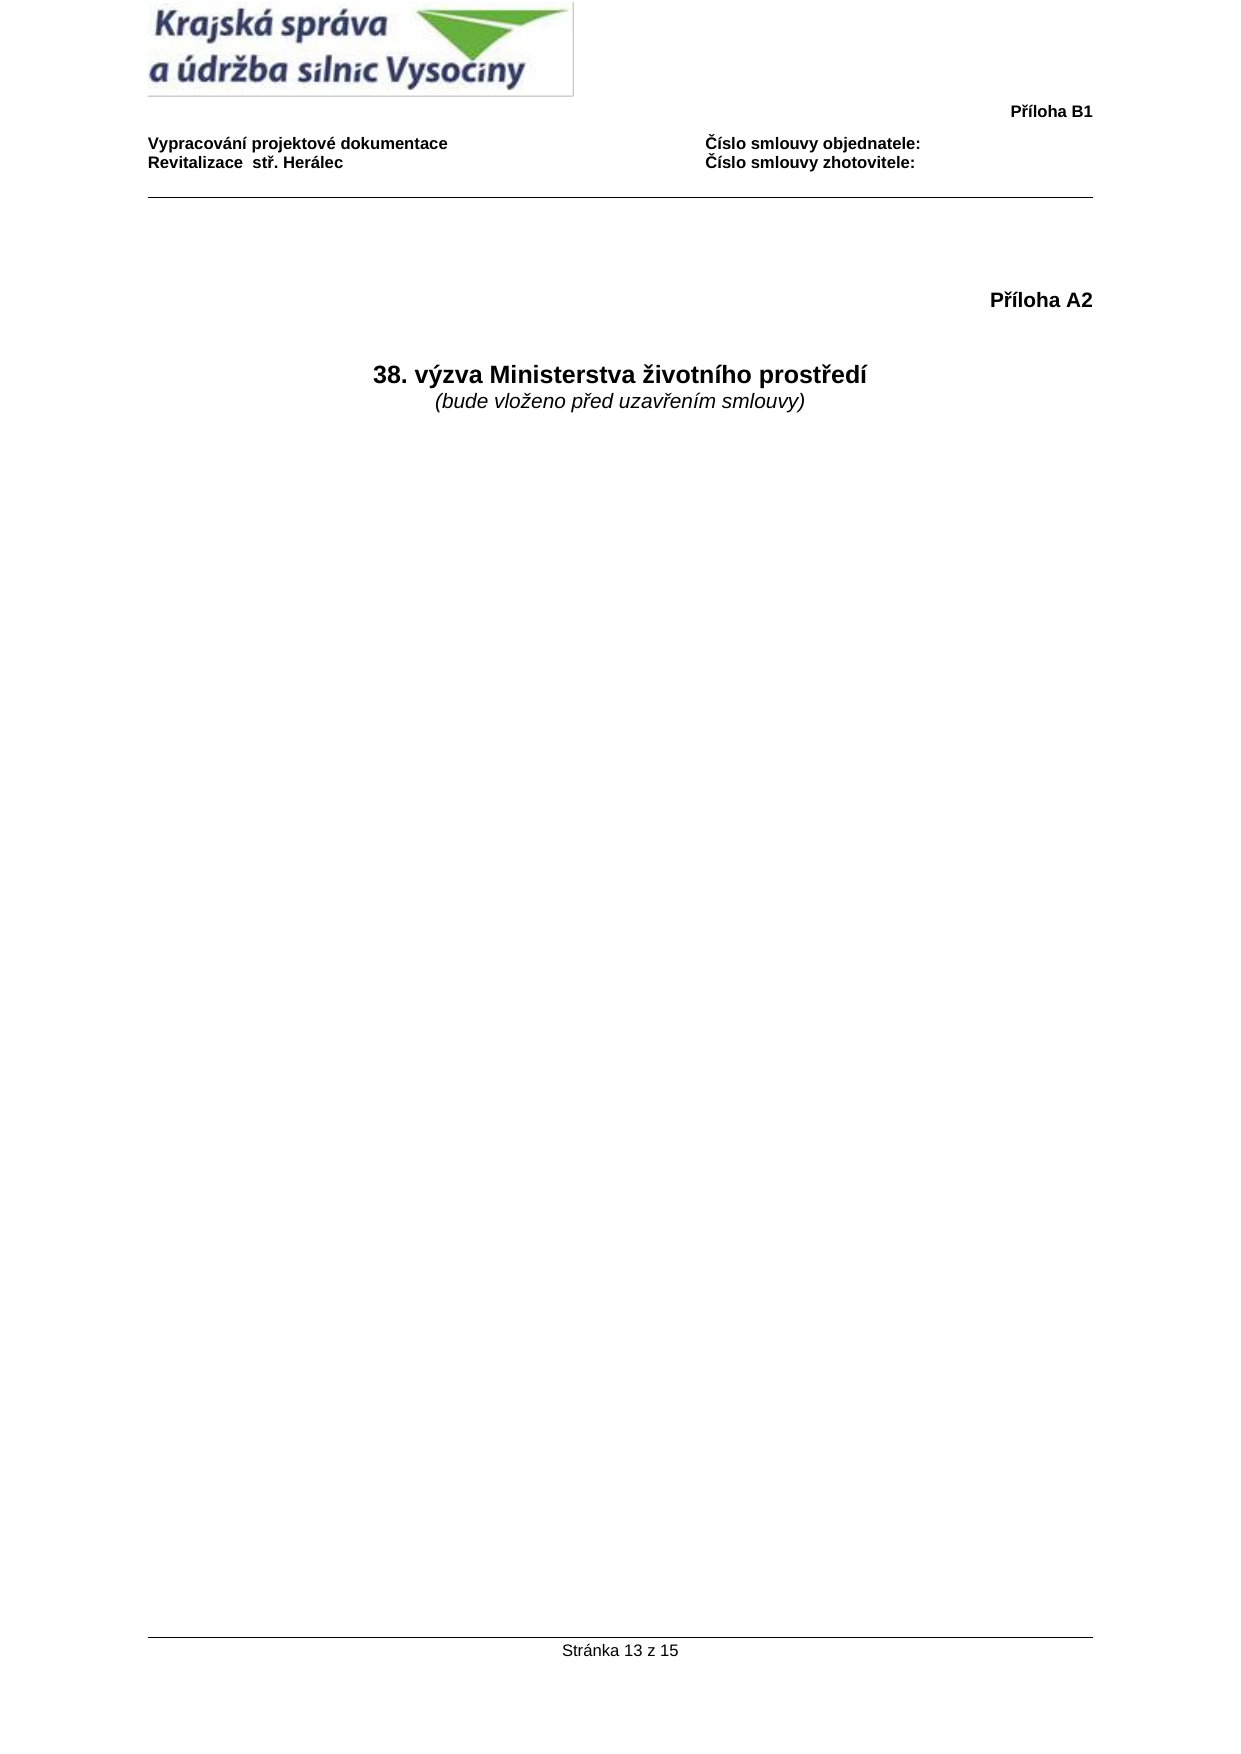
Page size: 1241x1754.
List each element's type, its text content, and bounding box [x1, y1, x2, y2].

text (bude vloženo před uzavřením smlouvy) [148, 389, 1093, 413]
picture [147, 2, 574, 98]
text Příloha A2 [148, 288, 1093, 312]
text 38. výzva Ministerstva životního prostředí [148, 360, 1093, 389]
